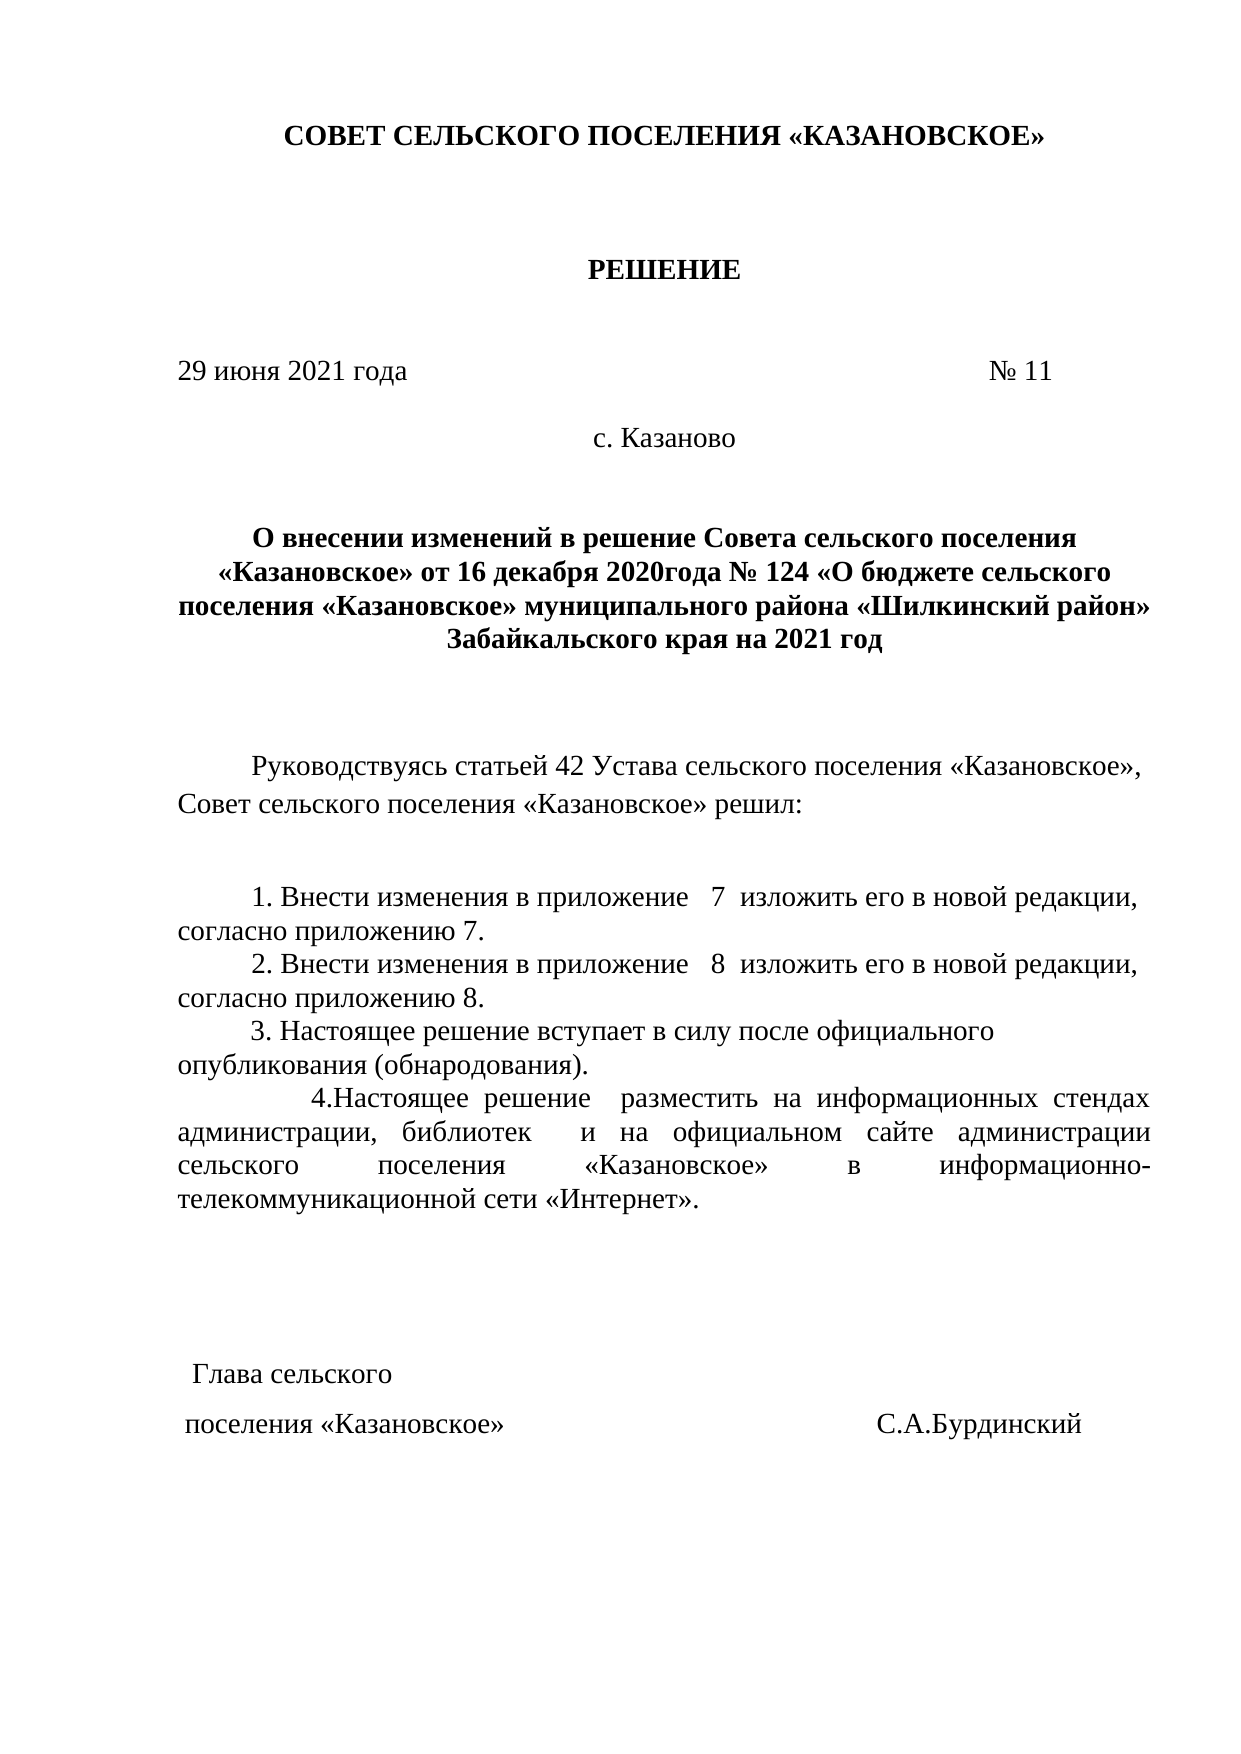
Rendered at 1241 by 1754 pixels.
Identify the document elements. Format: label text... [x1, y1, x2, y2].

text поселения «Казановское» С.А.Бурдинский [177, 1407, 1152, 1440]
text 29 июня 2021 года № 11 [177, 353, 1152, 386]
text с. Казаново [177, 420, 1152, 453]
text РЕШЕНИЕ [177, 252, 1152, 286]
text 2. Внести изменения в приложение 8 изложить его в новой редакции, согласно приложению 8. [177, 946, 1152, 1013]
text Руководствуясь статьей 42 Устава сельского поселения «Казановское», Совет сельского поселения «Казановское» решил: [177, 748, 1152, 820]
text 1. Внести изменения в приложение 7 изложить его в новой редакции, согласно приложению 7. [177, 879, 1152, 946]
text 4.Настоящее решение разместить на информационных стендах администрации, библиотек и на официальном сайте администрации сельского поселения «Казановское» в информационно-телекоммуникационной сети «Интернет». [177, 1080, 1152, 1214]
text Глава сельского [177, 1356, 1152, 1390]
text «Казановское» от 16 декабря 2020года № 124 «О бюджете сельского поселения «Казановское» муниципального района «Шилкинский район» Забайкальского края на 2021 год [177, 554, 1152, 655]
text О внесении изменений в решение Совета сельского поселения [177, 521, 1152, 554]
text СОВЕТ СЕЛЬСКОГО ПОСЕЛЕНИЯ «КАЗАНОВСКОЕ» [177, 118, 1152, 152]
text 3. Настоящее решение вступает в силу после официального опубликования (обнародования). [177, 1013, 1152, 1080]
